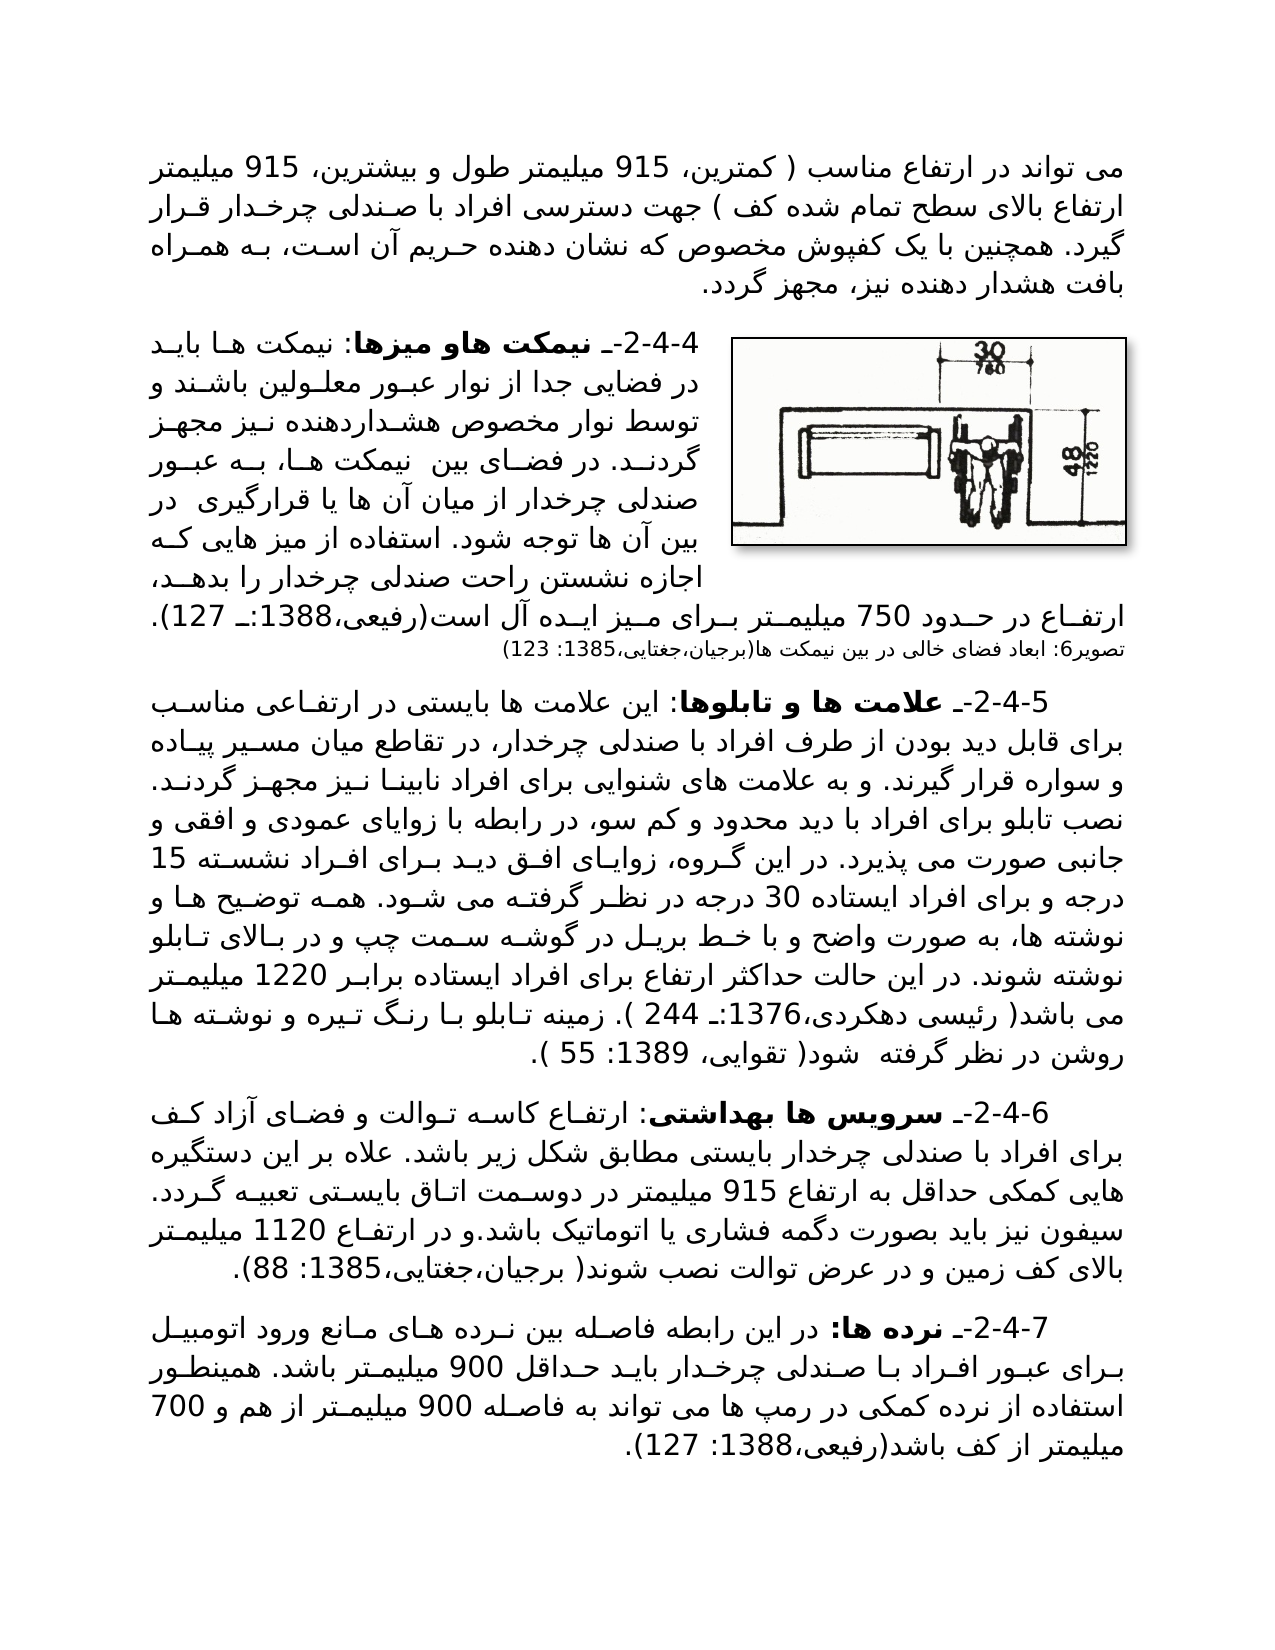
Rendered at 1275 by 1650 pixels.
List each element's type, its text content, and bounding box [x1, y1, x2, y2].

text 2-4-6- سرویس ها بهداشتی: ارتفاع کاسه توالت و فضای آزاد کف برای افراد با صندلی چرخدار بایستی مطابق شکل زیر باشد. علاه بر این دستگیره هایی کمکی حداقل به ارتفاع 915 میلیمتر در دوسمت اتاق بایستی تعبیه گردد. سیفون نیز باید بصورت دگمه فشاری یا اتوماتیک باشد.و در ارتفاع 1120 میلیمتر بالای کف زمین و در عرض توالت نصب شوند( برجیان،جغتایی،1385: 88). [150, 1096, 1125, 1286]
text 2-4-7- نرده ها: در این رابطه فاصله بین نرده های مانع ورود اتومبیل برای عبور افراد با صندلی چرخدار باید حداقل 900 میلیمتر باشد. همینطور استفاده از نرده کمکی در رمپ ها می تواند به فاصله 900 میلیمتر از هم و 700 میلیمتر از کف باشد(رفیعی،1388: 127). [150, 1312, 1125, 1462]
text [150, 150, 1125, 301]
text 2-4-4- نیمکت هاو میزها: نیمکت ها باید در فضایی جدا از نوار عبور معلولین باشند و توسط نوار مخصوص هشداردهنده نیز مجهز گردند. در فضای بین نیمکت ها، به عبور صندلی چرخدار از میان آن ها یا قرارگیری در بین آن ها توجه شود. استفاده از میز هایی که اجازه نشستن راحت صندلی چرخدار را بدهد، ارتفاع در حدود 750 میلیمتر برای میز ایده آل است(رفیعی،1388: 127). تصویر6: ابعاد فضای خالی در بین نیمکت ها(برجیان،جغتایی،1385: 123) [150, 327, 1125, 661]
picture [733, 339, 1125, 544]
text 2-4-5- علامت ها و تابلوها: این علامت ها بایستی در ارتفاعی مناسب برای قابل دید بودن از طرف افراد با صندلی چرخدار، در تقاطع میان مسیر پیاده و سواره قرار گیرند. و به علامت های شنوایی برای افراد نابینا نیز مجهز گردند. نصب تابلو برای افراد با دید محدود و کم سو، در رابطه با زوایای عمودی و افقی و جانبی صورت می پذیرد. در این گروه، زوایای افق دید برای افراد نشسته 15 درجه و برای افراد ایستاده 30 درجه در نظر گرفته می شود. همه توضیح ها و نوشته ها، به صورت واضح و با خط بریل در گوشه سمت چپ و در بالای تابلو نوشته شوند. در این حالت حداکثر ارتفاع برای افراد ایستاده برابر 1220 میلیمتر می باشد( رئیسی دهکردی،1376: 244 ). زمینه تابلو با رنگ تیره و نوشته ها روشن در نظر گرفته شود( تقوایی، 1389: 55 ). [150, 686, 1125, 1070]
